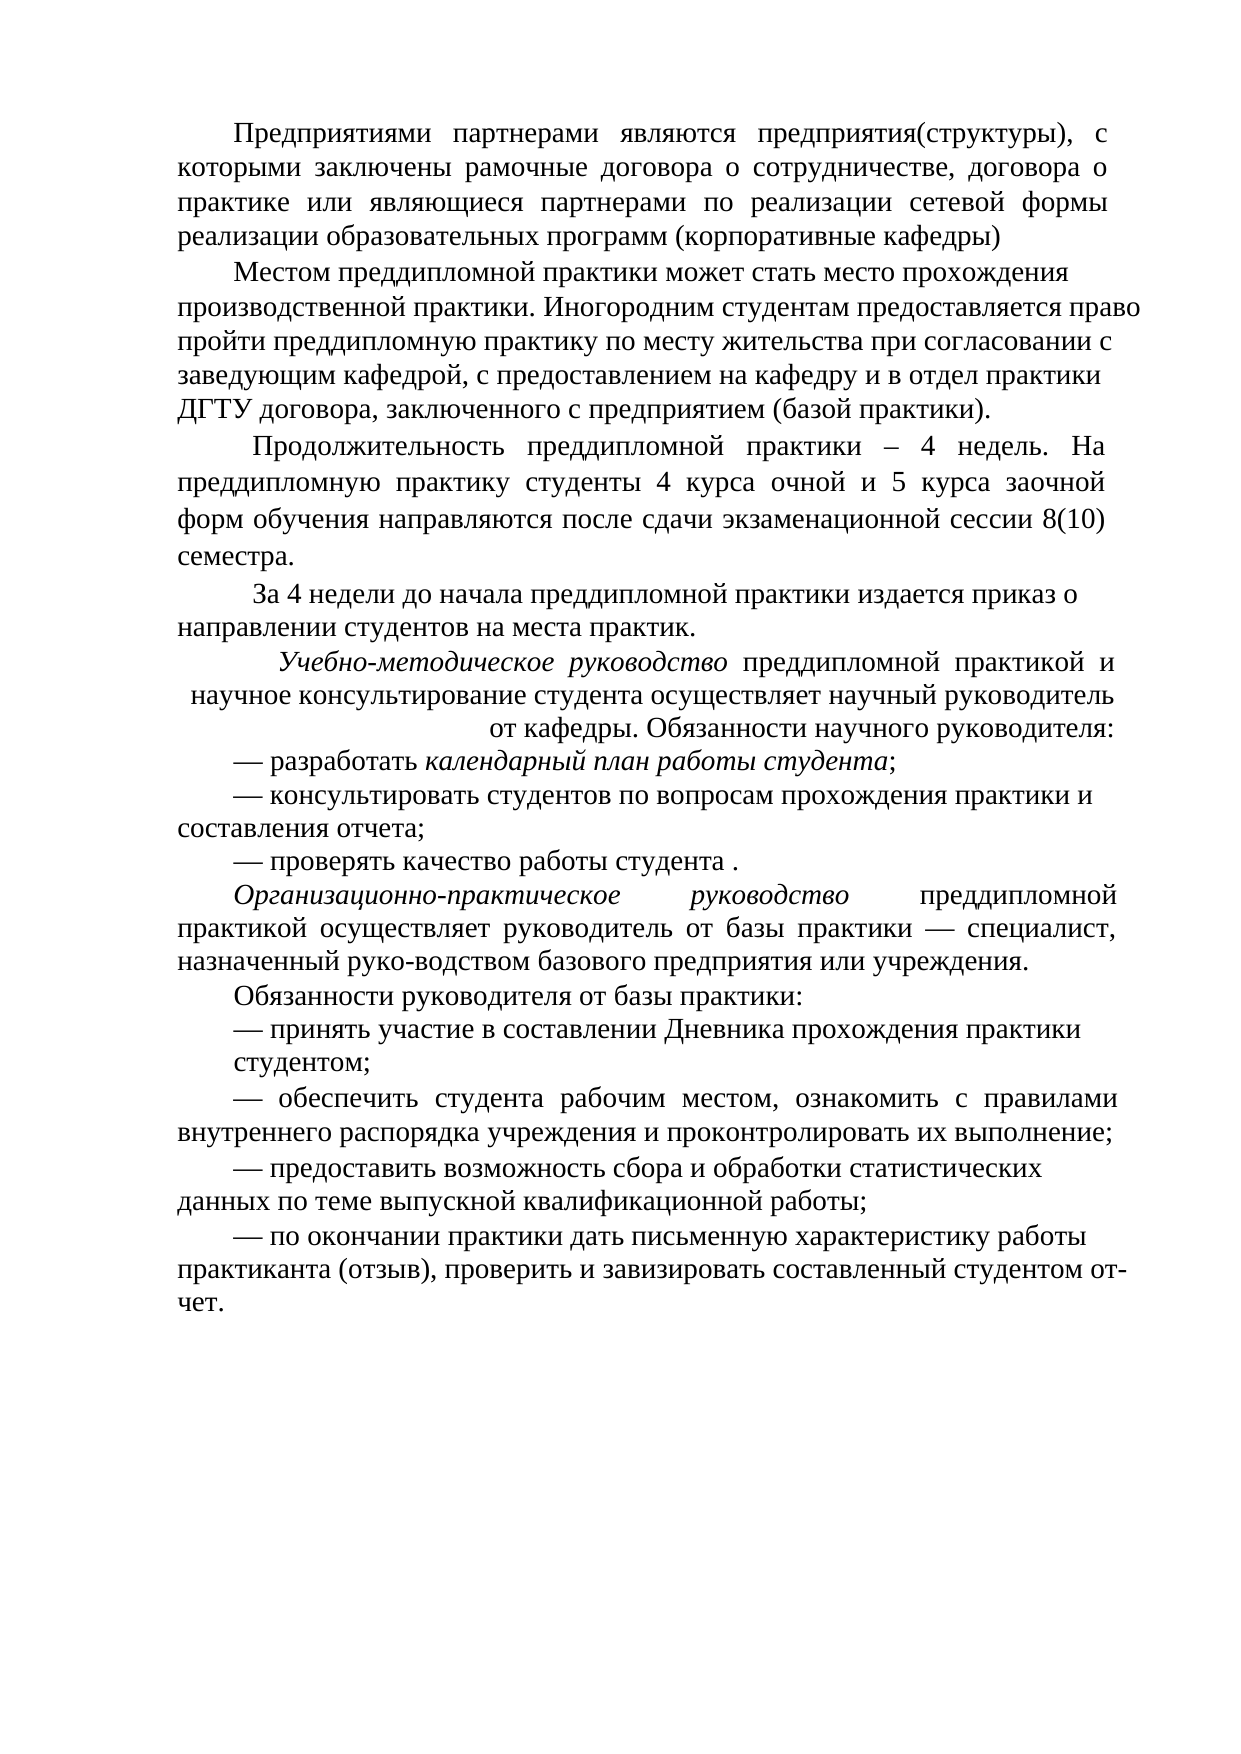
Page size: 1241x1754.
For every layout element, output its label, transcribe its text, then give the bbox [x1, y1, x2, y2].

text За 4 недели до начала преддипломной практики издается приказ о направлении студентов на места практик. [177, 578, 1079, 643]
text Местом преддипломной практики может стать место прохождения производственной практики. Иногородним студентам предоставляется право пройти преддипломную практику по месту жительства при согласовании с заведующим кафедрой, с предоставлением на кафедру и в отдел практики ДГТУ договора, заключенного с предприятием (базой практики). [177, 254, 1142, 425]
text — разработать календарный план работы студента; [233, 743, 1163, 777]
text Предприятиями партнерами являются предприятия(структуры), с которыми заключены рамочные договора о сотрудничестве, договора о практике или являющиеся партнерами по реализации сетевой формы реализации образовательных программ (корпоративные кафедры) [177, 115, 1108, 251]
text — принять участие в составлении Дневника прохождения практики студентом; [233, 1013, 1081, 1078]
text — проверять качество работы студента . [233, 843, 1163, 877]
text Организационно-практическое руководство преддипломной практикой осуществляет руководитель от базы практики — специалист, назначенный руко-водством базового предприятия или учреждения. [177, 878, 1117, 977]
text Продолжительность преддипломной практики – 4 недель. На преддипломную практику студенты 4 курса очной и 5 курса заочной форм обучения направляются после сдачи экзаменационной сессии 8(10) семестра. [177, 428, 1106, 572]
text — по окончании практики дать письменную характеристику работы практиканта (отзыв), проверить и завизировать составленный студентом от-чет. [177, 1219, 1129, 1317]
text — обеспечить студента рабочим местом, ознакомить с правилами внутреннего распорядка учреждения и проконтролировать их выполнение; [177, 1080, 1119, 1148]
text — консультировать студентов по вопросам прохождения практики и составления отчета; [177, 778, 1106, 843]
text Учебно-методическое руководство преддипломной практикой и научное консультирование студента осуществляет научный руководитель от кафедры. Обязанности научного руководителя: [177, 645, 1115, 743]
text — предоставить возможность сбора и обработки статистических данных по теме выпускной квалификационной работы; [177, 1151, 1125, 1217]
text Обязанности руководителя от базы практики: [233, 978, 1163, 1011]
